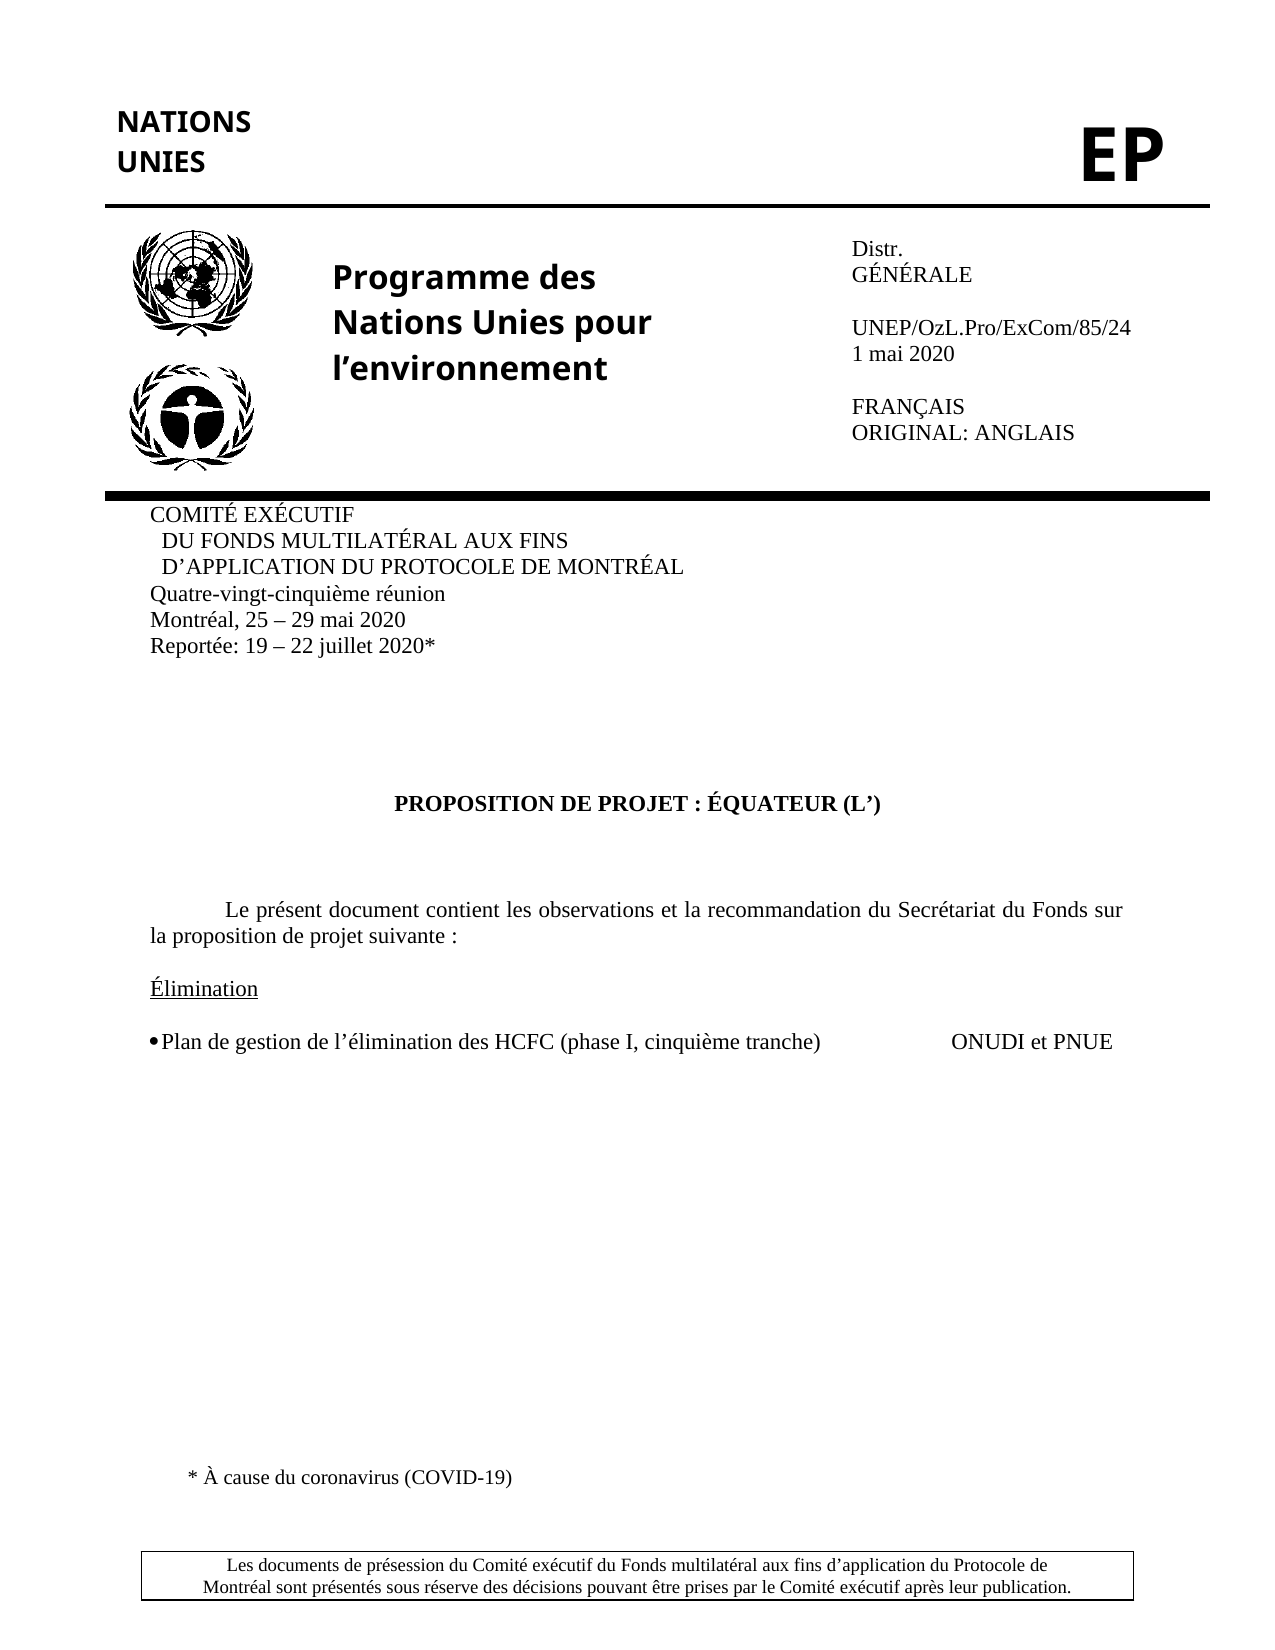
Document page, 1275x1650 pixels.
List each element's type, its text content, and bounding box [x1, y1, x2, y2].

text Reportée: 19 – 22 juillet 2020* [150, 632, 1125, 659]
table_header Plan de gestion de l’élimination des HCFC (phase I, cinquième tranche) [150, 1028, 873, 1054]
table_cell Distr. GÉNÉRALE UNEP/OzL.Pro/ExCom/85/24 1 mai 2020 FRANÇAIS ORIGINAL: ANGLAIS [840, 208, 1210, 491]
text COMITÉ EXÉCUTIF DU FONDS MULTILATÉRAL AUX FINS D’APPLICATION DU PROTOCOLE DE MONTRÉAL Quatre-vingt-cinquième réunion [150, 501, 1125, 606]
text Élimination [150, 975, 1125, 1001]
list * À cause du coronavirus (COVID-19) [187, 1465, 1125, 1489]
table_header ONUDI et PNUE [873, 1028, 1124, 1054]
text PROPOSITION DE PROJET : ÉQUATEUR (L’) [150, 791, 1125, 817]
picture [125, 359, 257, 475]
table_cell [105, 208, 321, 491]
table_header EP [840, 101, 1210, 203]
text Montréal, 25 – 29 mai 2020 [150, 606, 1125, 632]
table_cell Programme des Nations Unies pour l’environnement [321, 208, 840, 491]
text Le présent document contient les observations et la recommandation du Secrétariat du Fonds sur la proposition de projet suivante : [150, 896, 1125, 949]
table_header NATIONS UNIES [105, 101, 840, 203]
